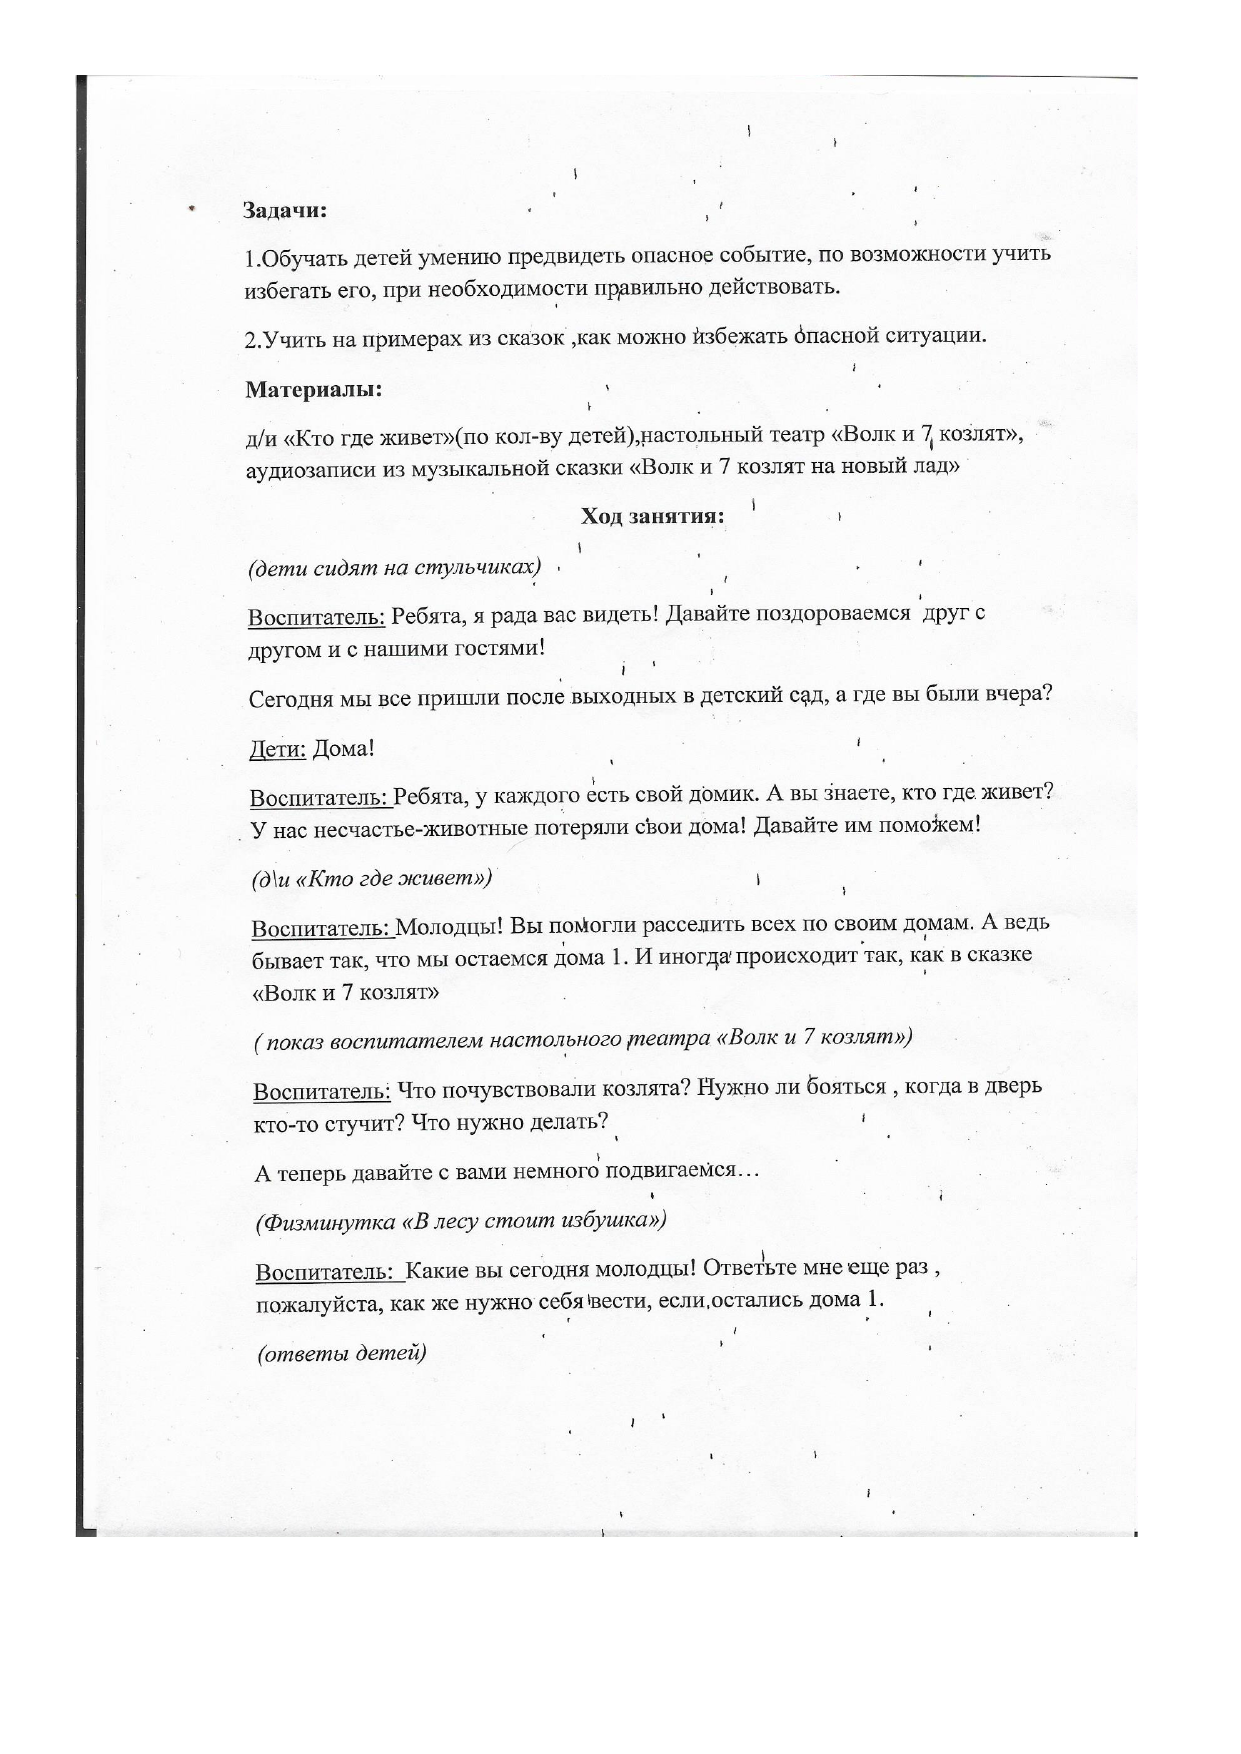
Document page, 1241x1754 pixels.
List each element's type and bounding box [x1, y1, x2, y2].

picture [75, 75, 1138, 1537]
